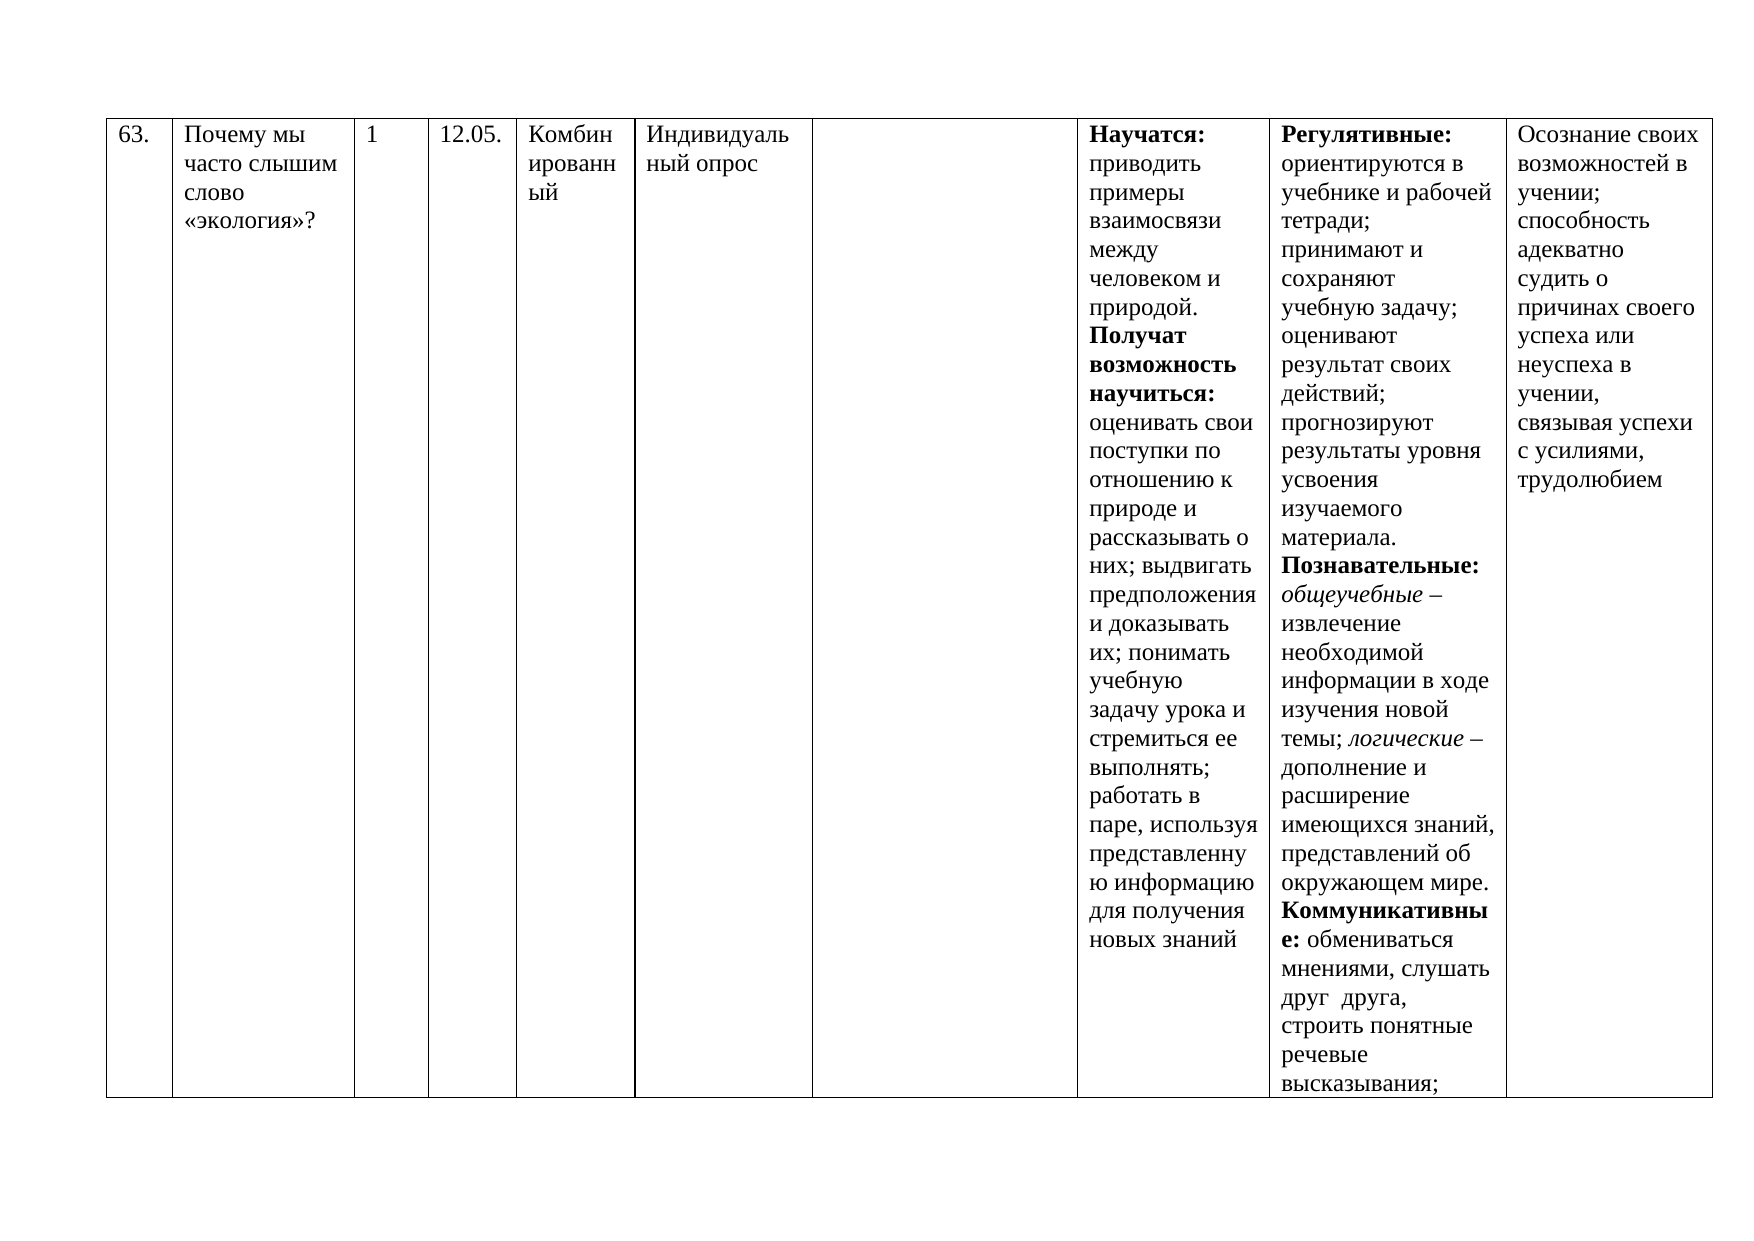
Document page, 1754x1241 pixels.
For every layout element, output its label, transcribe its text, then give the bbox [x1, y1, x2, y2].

table_cell 63. [107, 119, 172, 1097]
table_cell 1 [355, 119, 428, 1097]
table_cell [813, 119, 1077, 1097]
table_cell 12.05. [429, 119, 516, 1097]
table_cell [636, 119, 812, 1097]
table_cell Комбинированный [517, 119, 634, 1097]
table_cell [1507, 119, 1712, 1097]
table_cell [1270, 119, 1506, 1097]
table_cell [1078, 119, 1269, 1097]
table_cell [173, 119, 354, 1097]
